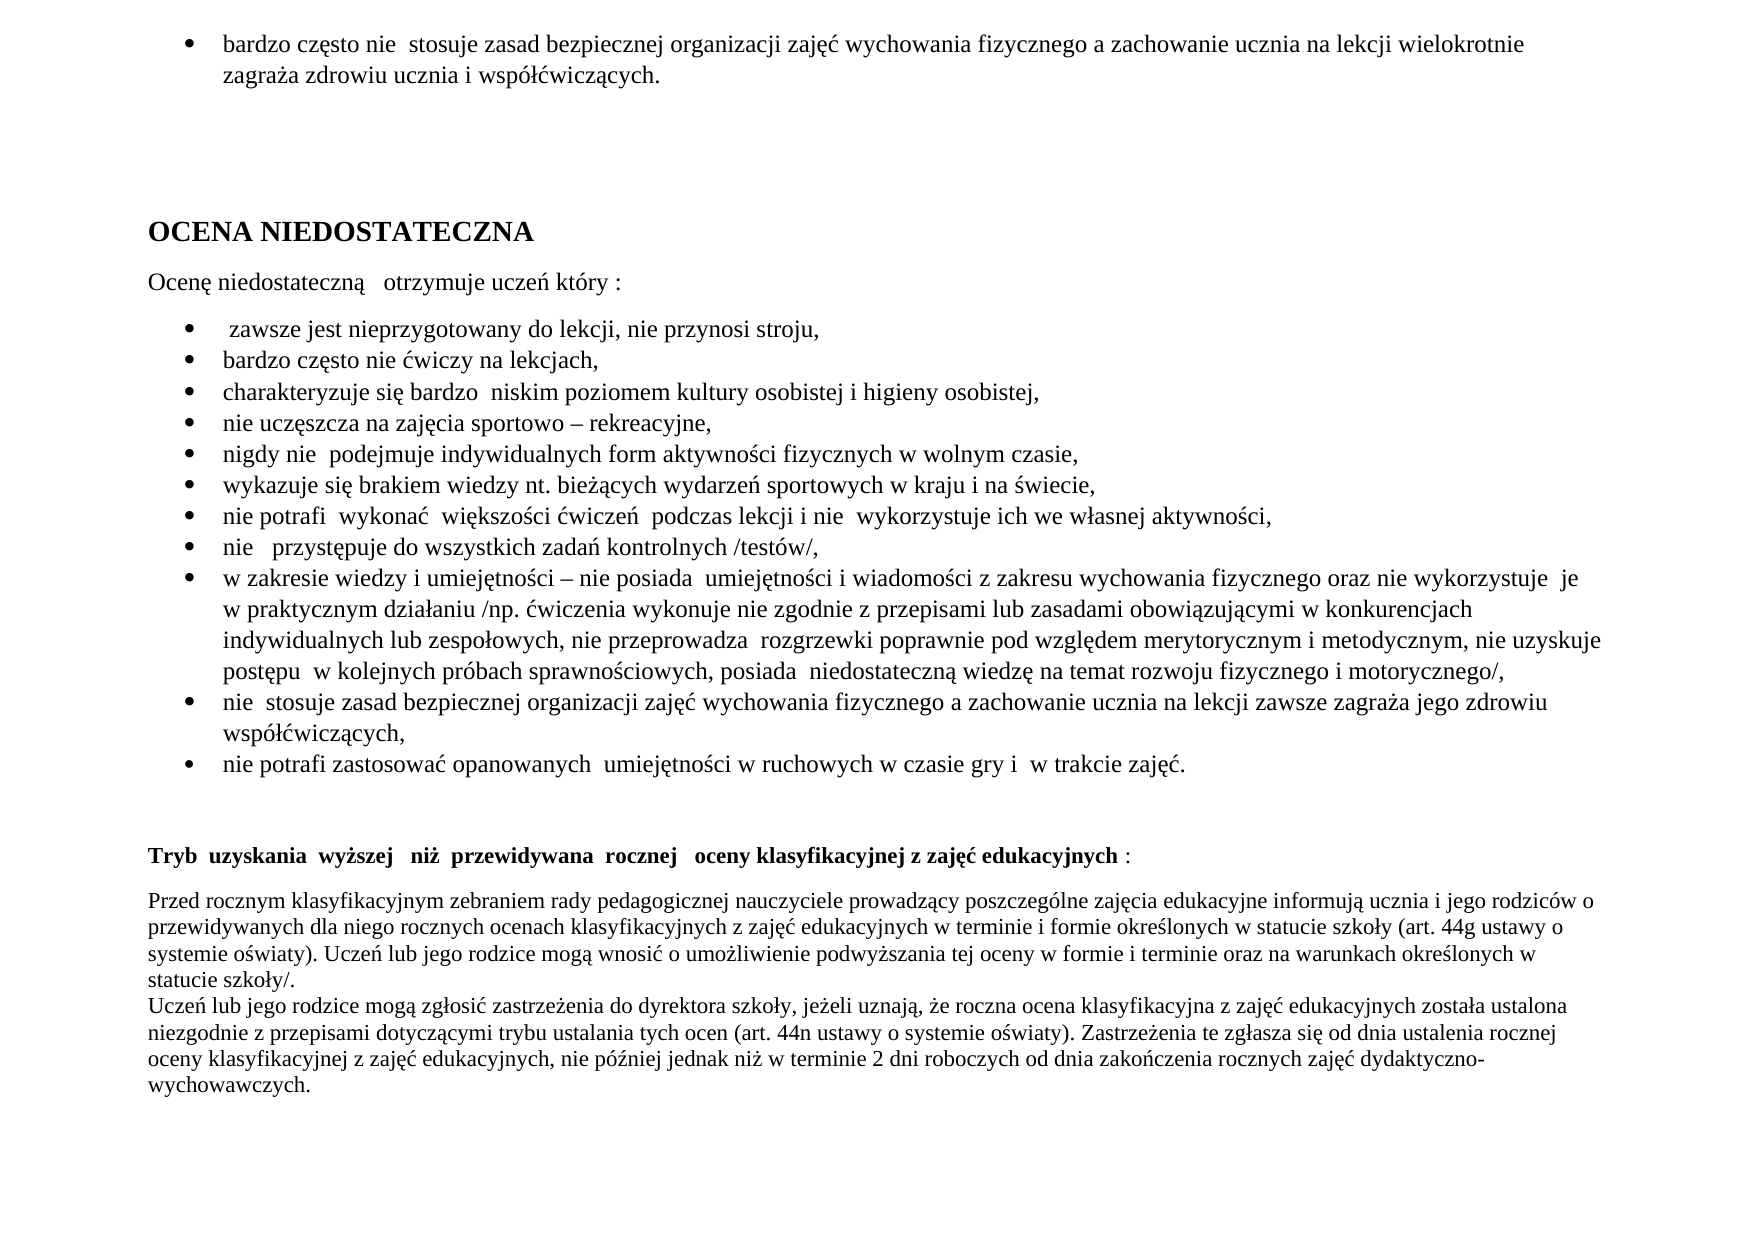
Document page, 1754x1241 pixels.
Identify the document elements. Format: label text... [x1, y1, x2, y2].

list nie przystępuje do wszystkich zadań kontrolnych /testów/, [185, 532, 1606, 561]
list nie potrafi wykonać większości ćwiczeń podczas lekcji i nie wykorzystuje ich we własnej aktywności, [185, 501, 1606, 529]
list charakteryzuje się bardzo niskim poziomem kultury osobistej i higieny osobistej, [185, 377, 1606, 405]
list bardzo często nie ćwiczy na lekcjach, [185, 346, 1606, 374]
list nie stosuje zasad bezpiecznej organizacji zajęć wychowania fizycznego a zachowanie ucznia na lekcji zawsze zagraża jego zdrowiu współćwiczących, [185, 687, 1606, 747]
text Tryb uzyskania wyższej niż przewidywana rocznej oceny klasyfikacyjnej z zajęć edukacyjnych : [148, 842, 1606, 868]
list wykazuje się brakiem wiedzy nt. bieżących wydarzeń sportowych w kraju i na świecie, [185, 470, 1606, 498]
text Uczeń lub jego rodzice mogą zgłosić zastrzeżenia do dyrektora szkoły, jeżeli uznają, że roczna ocena klasyfikacyjna z zajęć edukacyjnych została ustalona niezgodnie z przepisami dotyczącymi trybu ustalania tych ocen (art. 44n ustawy o systemie oświaty). Zastrzeżenia te zgłasza się od dnia ustalenia rocznej oceny klasyfikacyjnej z zajęć edukacyjnych, nie później jednak niż w terminie 2 dni roboczych od dnia zakończenia rocznych zajęć dydaktyczno-wychowawczych. [148, 992, 1606, 1098]
text OCENA NIEDOSTATECZNA [148, 214, 1606, 247]
list w zakresie wiedzy i umiejętności – nie posiada umiejętności i wiadomości z zakresu wychowania fizycznego oraz nie wykorzystuje je w praktycznym działaniu /np. ćwiczenia wykonuje nie zgodnie z przepisami lub zasadami obowiązującymi w konkurencjach indywidualnych lub zespołowych, nie przeprowadza rozgrzewki poprawnie pod względem merytorycznym i metodycznym, nie uzyskuje postępu w kolejnych próbach sprawnościowych, posiada niedostateczną wiedzę na temat rozwoju fizycznego i motorycznego/, [185, 563, 1606, 685]
list nie potrafi zastosować opanowanych umiejętności w ruchowych w czasie gry i w trakcie zajęć. [185, 749, 1606, 778]
list zawsze jest nieprzygotowany do lekcji, nie przynosi stroju, [185, 314, 1606, 343]
list bardzo często nie stosuje zasad bezpiecznej organizacji zajęć wychowania fizycznego a zachowanie ucznia na lekcji wielokrotnie zagraża zdrowiu ucznia i współćwiczących. [185, 29, 1606, 89]
list nie uczęszcza na zajęcia sportowo – rekreacyjne, [185, 408, 1606, 436]
text Przed rocznym klasyfikacyjnym zebraniem rady pedagogicznej nauczyciele prowadzący poszczególne zajęcia edukacyjne informują ucznia i jego rodziców o przewidywanych dla niego rocznych ocenach klasyfikacyjnych z zajęć edukacyjnych w terminie i formie określonych w statucie szkoły (art. 44g ustawy o systemie oświaty). Uczeń lub jego rodzice mogą wnosić o umożliwienie podwyższania tej oceny w formie i terminie oraz na warunkach określonych w statucie szkoły/. [148, 887, 1606, 992]
text Ocenę niedostateczną otrzymuje uczeń który : [148, 267, 1606, 296]
list nigdy nie podejmuje indywidualnych form aktywności fizycznych w wolnym czasie, [185, 439, 1606, 467]
